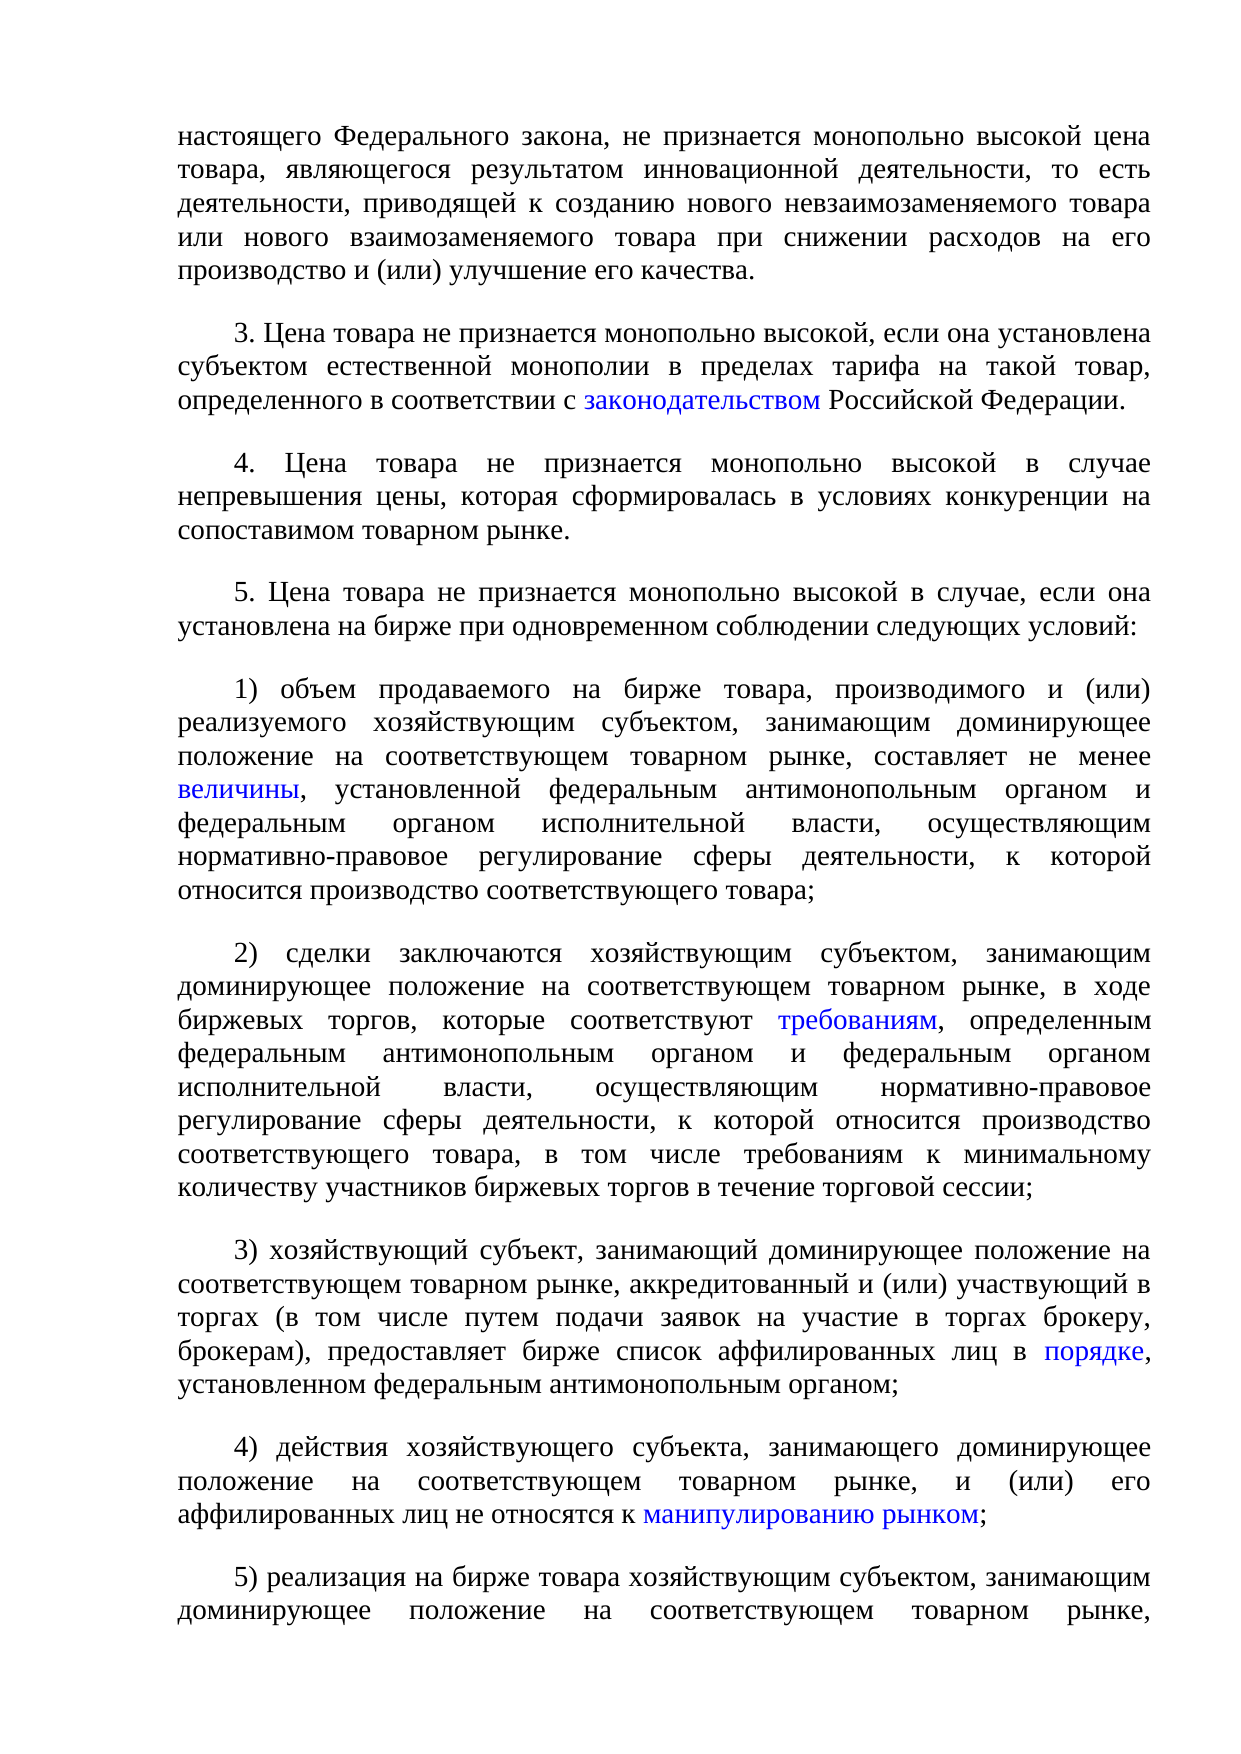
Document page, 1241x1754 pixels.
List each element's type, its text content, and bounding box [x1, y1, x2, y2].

text 1) объем продаваемого на бирже товара, производимого и (или) реализуемого хозяйствующим субъектом, занимающим доминирующее положение на соответствующем товарном рынке, составляет не менее величины, установленной федеральным антимонопольным органом и федеральным органом исполнительной власти, осуществляющим нормативно-правовое регулирование сферы деятельности, к которой относится производство соответствующего товара; [177, 671, 1152, 906]
text 2) сделки заключаются хозяйствующим субъектом, занимающим доминирующее положение на соответствующем товарном рынке, в ходе биржевых торгов, которые соответствуют требованиям, определенным федеральным антимонопольным органом и федеральным органом исполнительной власти, осуществляющим нормативно-правовое регулирование сферы деятельности, к которой относится производство соответствующего товара, в том числе требованиям к минимальному количеству участников биржевых торгов в течение торговой сессии; [177, 935, 1152, 1203]
text 3) хозяйствующий субъект, занимающий доминирующее положение на соответствующем товарном рынке, аккредитованный и (или) участвующий в торгах (в том числе путем подачи заявок на участие в торгах брокеру, брокерам), предоставляет бирже список аффилированных лиц в порядке, установленном федеральным антимонопольным органом; [177, 1232, 1152, 1400]
text 3. Цена товара не признается монопольно высокой, если она установлена субъектом естественной монополии в пределах тарифа на такой товар, определенного в соответствии с законодательством Российской Федерации. [177, 315, 1152, 416]
text 4) действия хозяйствующего субъекта, занимающего доминирующее положение на соответствующем товарном рынке, и (или) его аффилированных лиц не относятся к манипулированию рынком; [177, 1429, 1152, 1530]
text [177, 118, 1152, 286]
text 5. Цена товара не признается монопольно высокой в случае, если она установлена на бирже при одновременном соблюдении следующих условий: [177, 574, 1152, 642]
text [177, 1559, 1152, 1626]
text 4. Цена товара не признается монопольно высокой в случае непревышения цены, которая сформировалась в условиях конкуренции на сопоставимом товарном рынке. [177, 445, 1152, 545]
